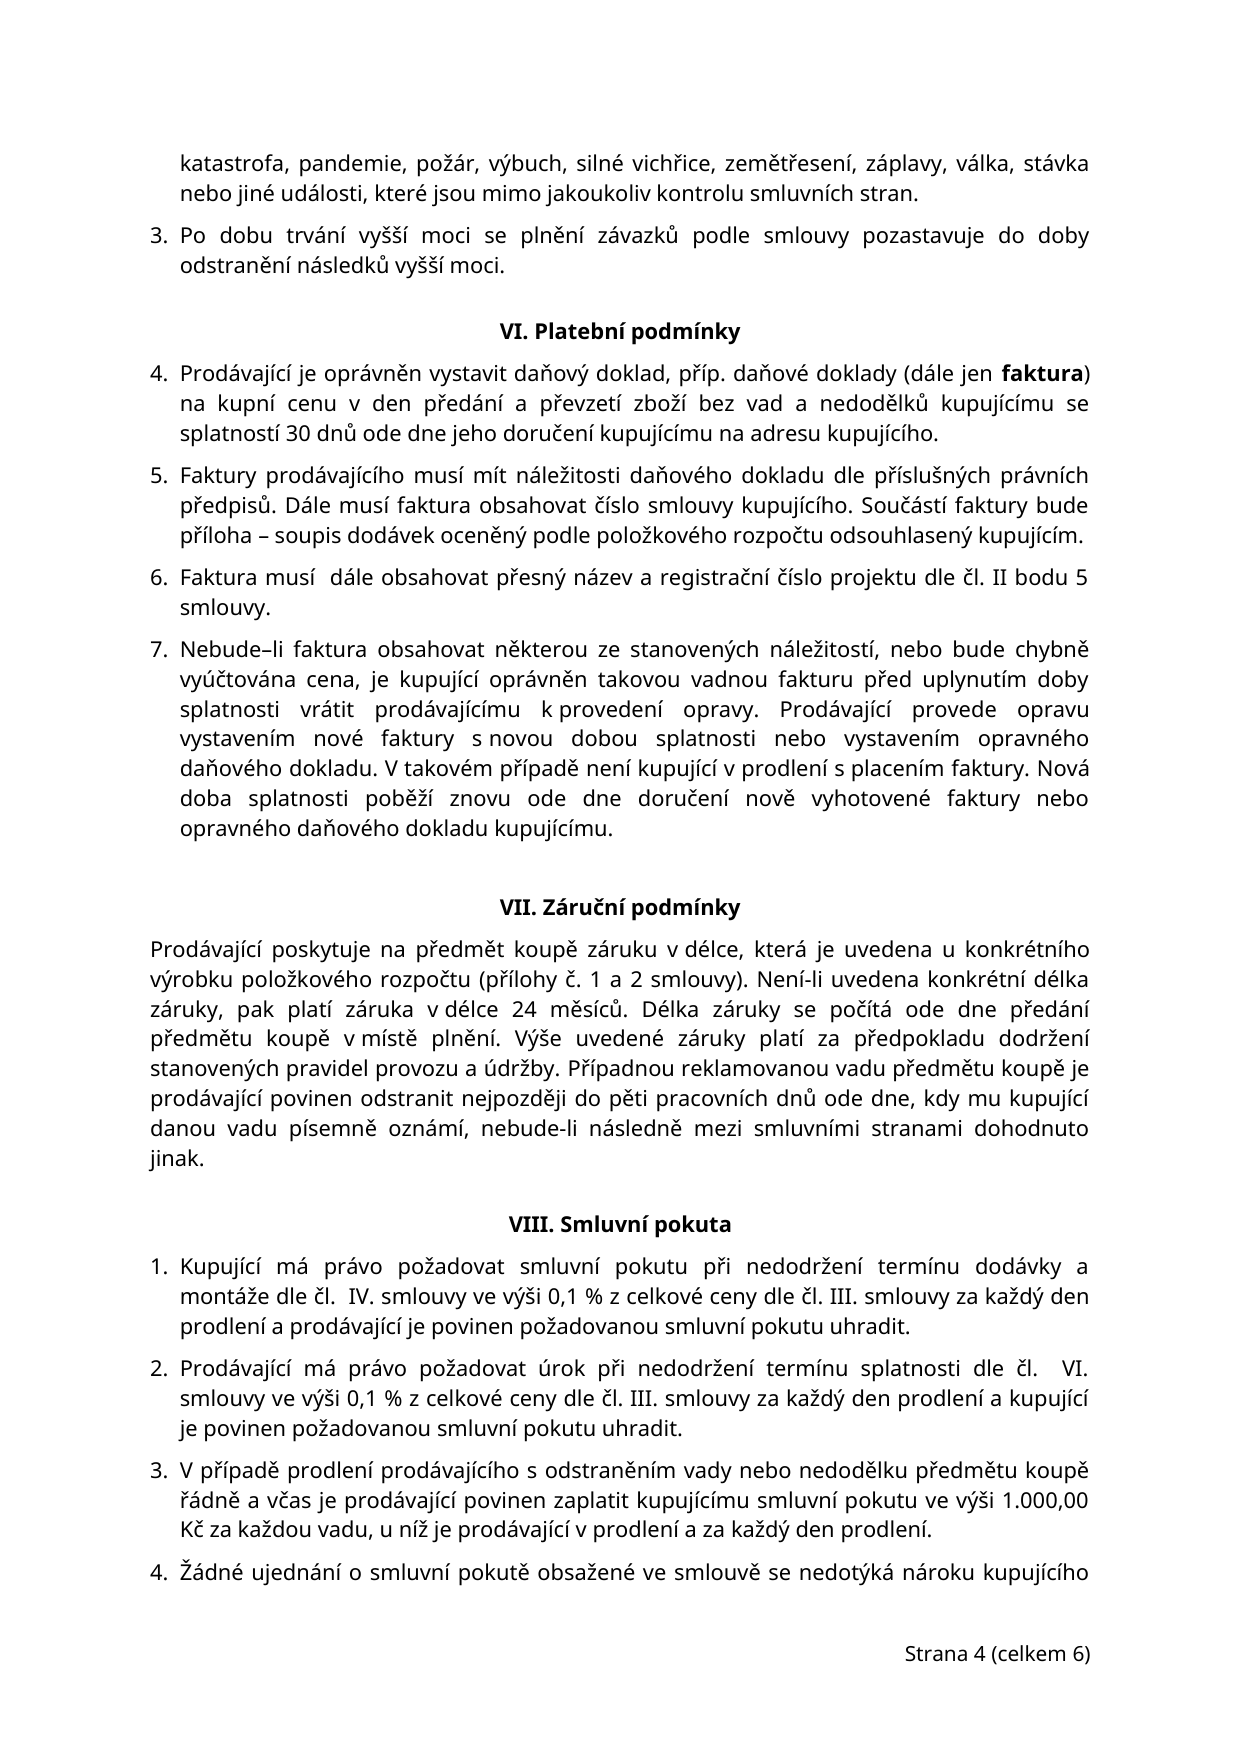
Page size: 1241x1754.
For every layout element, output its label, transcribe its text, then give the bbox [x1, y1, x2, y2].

list V případě prodlení prodávajícího s odstraněním vady nebo nedodělku předmětu koupě řádně a včas je prodávající povinen zaplatit kupujícímu smluvní pokutu ve výši 1.000,00 Kč za každou vadu, u níž je prodávající v prodlení a za každý den prodlení. [150, 1455, 1090, 1544]
list Po dobu trvání vyšší moci se plnění závazků podle smlouvy pozastavuje do doby odstranění následků vyšší moci. [150, 220, 1090, 279]
subtitle VII. Záruční podmínky [150, 892, 1090, 921]
list Prodávající má právo požadovat úrok při nedodržení termínu splatnosti dle čl. VI. smlouvy ve výši 0,1 % z celkové ceny dle čl. III. smlouvy za každý den prodlení a kupující je povinen požadovanou smluvní pokutu uhradit. [150, 1353, 1090, 1442]
list Kupující má právo požadovat smluvní pokutu při nedodržení termínu dodávky a montáže dle čl. IV. smlouvy ve výši 0,1 % z celkové ceny dle čl. III. smlouvy za každý den prodlení a prodávající je povinen požadovanou smluvní pokutu uhradit. [150, 1251, 1090, 1341]
subtitle VI. Platební podmínky [150, 316, 1090, 346]
list Prodávající je oprávněn vystavit daňový doklad, příp. daňové doklady (dále jen faktura) na kupní cenu v den předání a převzetí zboží bez vad a nedodělků kupujícímu se splatností 30 dnů ode dne jeho doručení kupujícímu na adresu kupujícího. [150, 358, 1090, 448]
list Nebude–li faktura obsahovat některou ze stanovených náležitostí, nebo bude chybně vyúčtována cena, je kupující oprávněn takovou vadnou fakturu před uplynutím doby splatnosti vrátit prodávajícímu k provedení opravy. Prodávající provede opravu vystavením nové faktury s novou dobou splatnosti nebo vystavením opravného daňového dokladu. V takovém případě není kupující v prodlení s placením faktury. Nová doba splatnosti poběží znovu ode dne doručení nově vyhotovené faktury nebo opravného daňového dokladu kupujícímu. [150, 634, 1090, 843]
text Prodávající poskytuje na předmět koupě záruku v délce, která je uvedena u konkrétního výrobku položkového rozpočtu (přílohy č. 1 a 2 smlouvy). Není-li uvedena konkrétní délka záruky, pak platí záruka v délce 24 měsíců. Délka záruky se počítá ode dne předání předmětu koupě v místě plnění. Výše uvedené záruky platí za předpokladu dodržení stanovených pravidel provozu a údržby. Případnou reklamovanou vadu předmětu koupě je prodávající povinen odstranit nejpozději do pěti pracovních dnů ode dne, kdy mu kupující danou vadu písemně oznámí, nebude-li následně mezi smluvními stranami dohodnuto jinak. [150, 934, 1090, 1172]
list Faktury prodávajícího musí mít náležitosti daňového dokladu dle příslušných právních předpisů. Dále musí faktura obsahovat číslo smlouvy kupujícího. Součástí faktury bude příloha – soupis dodávek oceněný podle položkového rozpočtu odsouhlasený kupujícím. [150, 460, 1090, 549]
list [150, 148, 1090, 207]
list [150, 1557, 1090, 1587]
list Faktura musí dále obsahovat přesný název a registrační číslo projektu dle čl. II bodu 5 smlouvy. [150, 562, 1090, 622]
subtitle VIII. Smluvní pokuta [150, 1209, 1090, 1239]
